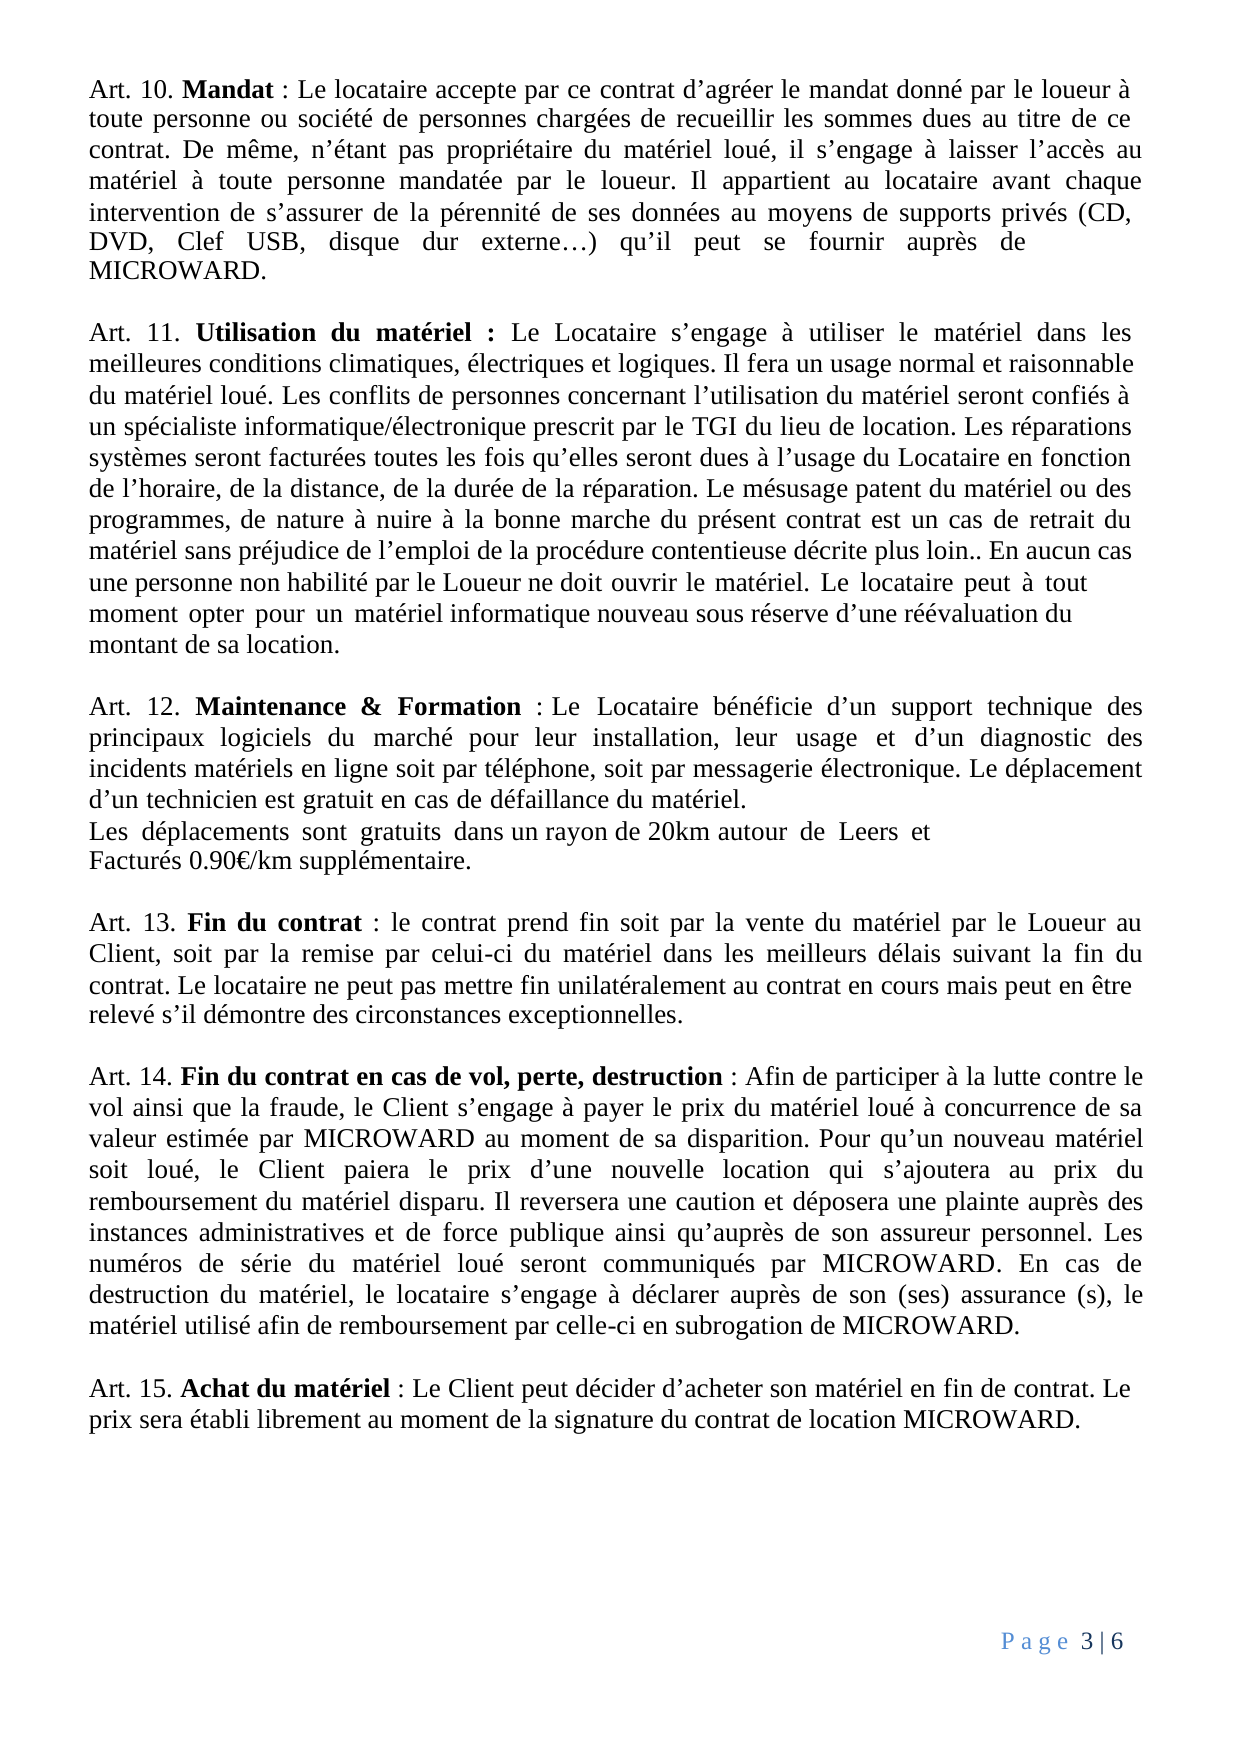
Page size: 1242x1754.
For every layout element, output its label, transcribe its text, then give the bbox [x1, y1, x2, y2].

text Art. 13. Fin du contrat : le contrat prend fin soit par la vente du matériel par le Loueur au Client, soit par la remise par celui-ci du matériel dans les meilleurs délais suivant la fin du contrat. Le locataire ne peut pas mettre fin unilatéralement au contrat en cours mais peut en être [89, 906, 1143, 1000]
text contrat. De même, n’étant pas propriétaire du matériel loué, il s’engage à laisser l’accès au matériel à toute personne mandatée par le loueur. Il appartient au locataire avant chaque intervention de s’assurer de la pérennité de ses données au moyens de supports privés (CD, [89, 133, 1143, 227]
text Art. 11. Utilisation du matériel : Le Locataire s’engage à utiliser le matériel dans les meilleures conditions climatiques, électriques et logiques. Il fera un usage normal et raisonnable du matériel loué. Les conflits de personnes concernant l’utilisation du matériel seront confiés à un spécialiste informatique/électronique prescrit par le TGI du lieu de location. Les réparations systèmes seront facturées toutes les fois qu’elles seront dues à l’usage du Locataire en fonction de l’horaire, de la distance, de la durée de la réparation. Le mésusage patent du matériel ou des programmes, de nature à nuire à la bonne marche du présent contrat est un cas de retrait du matériel sans préjudice de l’emploi de la procédure contentieuse décrite plus loin.. En aucun cas une personne non habilité par le Loueur ne doit ouvrir le matériel. Le locataire peut à tout moment opter pour un matériel informatique nouveau sous réserve d’une réévaluation du montant de sa location. [89, 316, 1143, 659]
text DVD, Clef USB, disque dur externe…) qu’il peut se fournir auprès de MICROWARD. [89, 227, 1026, 285]
text Facturés 0.90€/km supplémentaire. [89, 846, 491, 875]
text Les déplacements sont gratuits dans un rayon de 20km autour de Leers et [89, 815, 1143, 846]
text toute personne ou société de personnes chargées de recueillir les sommes dues au titre de ce [89, 104, 1142, 133]
text relevé s’il démontre des circonstances exceptionnelles. [89, 1000, 688, 1029]
text Art. 12. Maintenance & Formation : Le Locataire bénéficie d’un support technique des principaux logiciels du marché pour leur installation, leur usage et d’un diagnostic des incidents matériels en ligne soit par téléphone, soit par messagerie électronique. Le déplacement d’un technicien est gratuit en cas de défaillance du matériel. [89, 690, 1143, 815]
text Art. 15. Achat du matériel : Le Client peut décider d’acheter son matériel en fin de contrat. Le [89, 1372, 1143, 1403]
text Art. 14. Fin du contrat en cas de vol, perte, destruction : Afin de participer à la lutte contre le vol ainsi que la fraude, le Client s’engage à payer le prix du matériel loué à concurrence de sa valeur estimée par MICROWARD au moment de sa disparition. Pour qu’un nouveau matériel soit loué, le Client paiera le prix d’une nouvelle location qui s’ajoutera au prix du remboursement du matériel disparu. Il reversera une caution et déposera une plainte auprès des instances administratives et de force publique ainsi qu’auprès de son assureur personnel. Les numéros de série du matériel loué seront communiqués par MICROWARD. En cas de destruction du matériel, le locataire s’engage à déclarer auprès de son (ses) assurance (s), le matériel utilisé afin de remboursement par celle-ci en subrogation de MICROWARD. [89, 1060, 1143, 1341]
text prix sera établi librement au moment de la signature du contrat de location MICROWARD. [89, 1403, 1114, 1434]
text Art. 10. Mandat : Le locataire accepte par ce contrat d’agréer le mandat donné par le loueur à [89, 73, 1142, 104]
